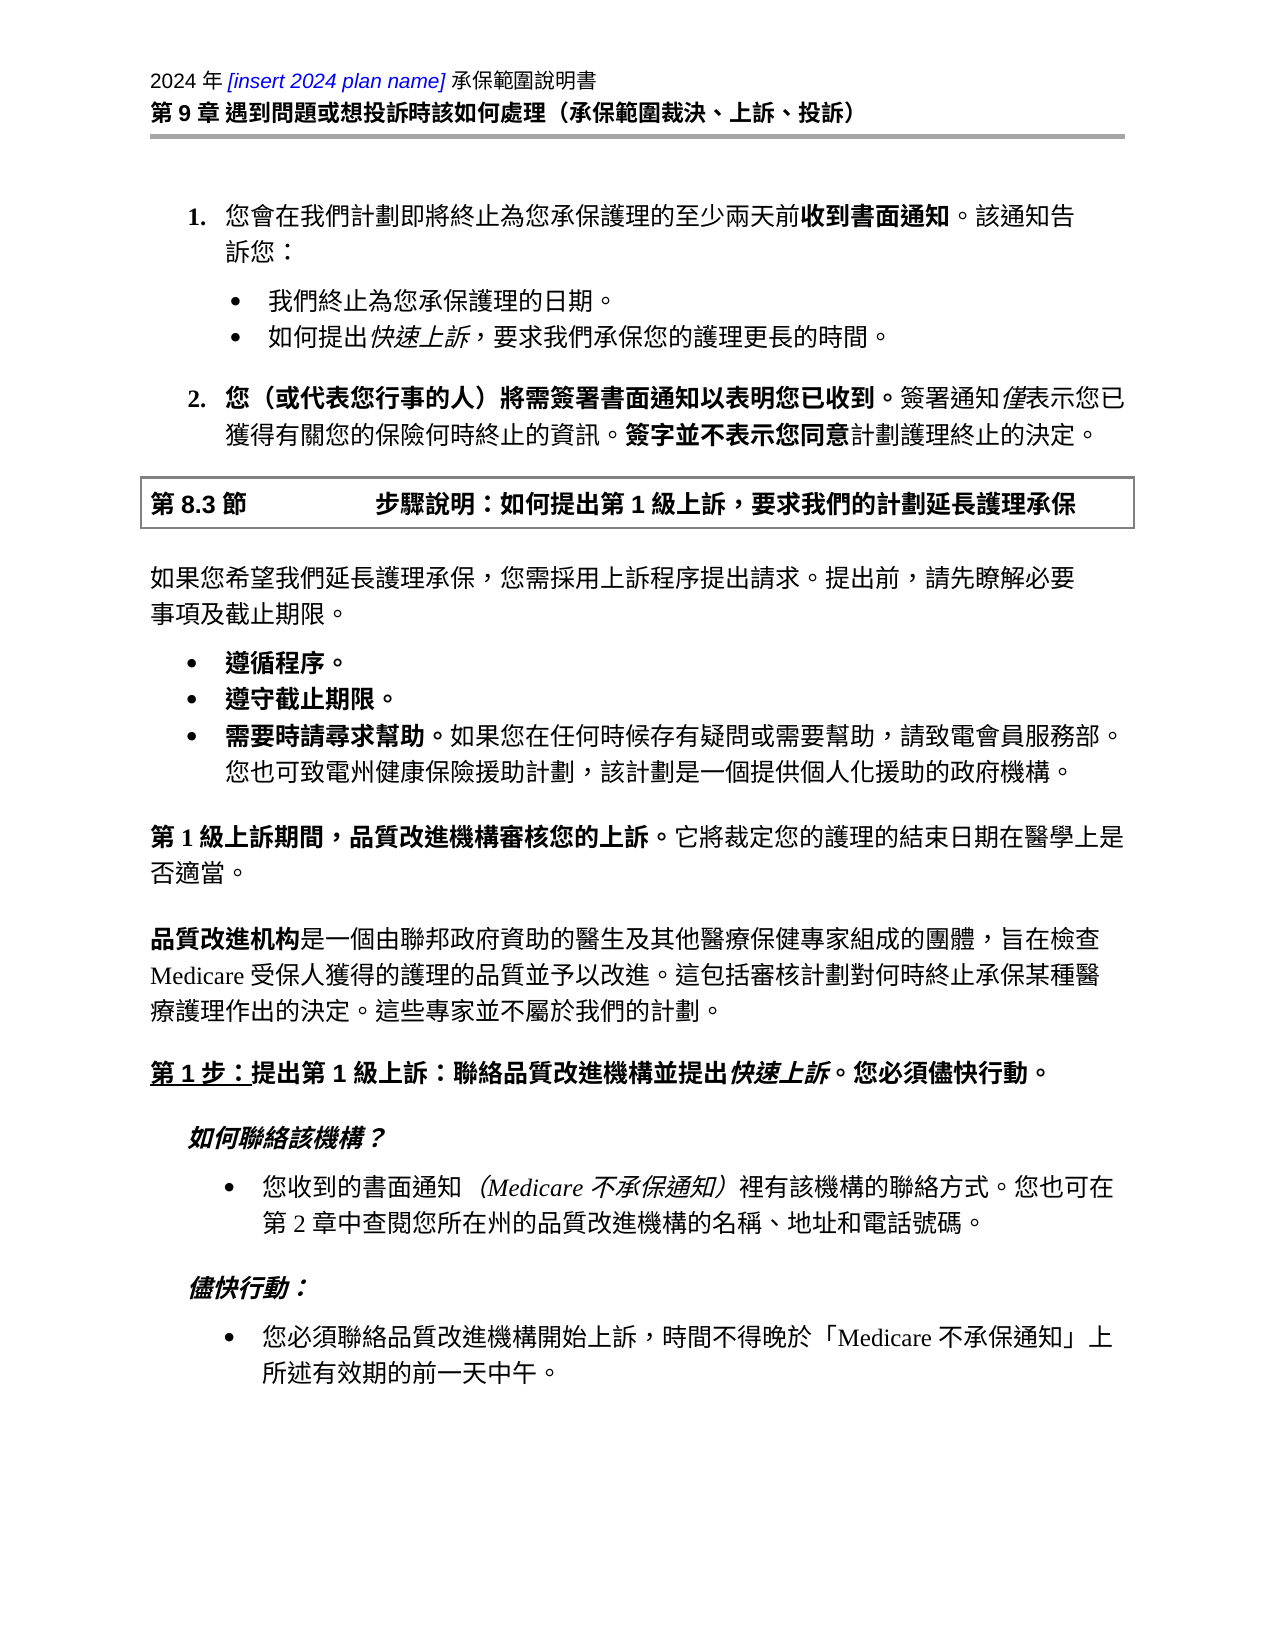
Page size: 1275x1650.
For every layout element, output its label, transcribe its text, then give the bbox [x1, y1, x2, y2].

text 1. 您會在我們計劃即將終止為您承保護理的至少兩天前收到書面通知。該通知告訴您： [187, 196, 1087, 269]
list 我們終止為您承保護理的日期。 [231, 281, 1125, 318]
list 您收到的書面通知（Medicare 不承保通知）裡有該機構的聯絡方式。您也可在第 2 章中查閱您所在州的品質改進機構的名稱、地址和電話號碼。 [225, 1192, 1125, 1265]
text 如果您希望我們延長護理承保，您需採用上訴程序提出請求。提出前，請先瞭解必要事項及截止期限。 [150, 558, 1087, 631]
subtitle 第 1 步：提出第 1 級上訴：聯絡品質改進機構並提出快速上訴。您必須儘快行動。 [150, 1078, 1125, 1114]
list 如何提出快速上訴，要求我們承保您的護理更長的時間。 [231, 318, 1125, 354]
text 第 1 級上訴期間，品質改進機構審核您的上訴。它將裁定您的護理的結束日期在醫學上是否適當。 [150, 843, 1125, 915]
subtitle 如何聯絡該機構？ [187, 1143, 1125, 1180]
subtitle 儘快行動： [187, 1294, 1125, 1330]
list 您必須聯絡品質改進機構開始上訴，時間不得晚於「Medicare 不承保通知」上所述有效期的前一天中午。 [225, 1343, 1125, 1415]
list 需要時請尋求幫助。如果您在任何時候存有疑問或需要幫助，請致電會員服務部。您也可致電州健康保險援助計劃，該計劃是一個提供個人化援助的政府機構。 [187, 741, 1125, 813]
list 遵循程序。 [187, 643, 1125, 680]
text 2. 您（或代表您行事的人）將需簽署書面通知以表明您已收到。簽署通知僅表示您已獲得有關您的保險何時終止的資訊。簽字並不表示您同意計劃護理終止的決定。 [187, 379, 1125, 451]
list 遵守截止期限。 [187, 692, 1125, 728]
subtitle 第 8.3 節 步驟說明：如何提出第 1 級上訴，要求我們的計劃延長護理承保 [142, 479, 1133, 527]
text 品質改進机构是一個由聯邦政府資助的醫生及其他醫療保健專家組成的團體，旨在檢查 Medicare 受保人獲得的護理的品質並予以改進。這包括審核計劃對何時終止承保某種醫療護理作出的決定。這些專家並不屬於我們的計劃。 [150, 944, 1125, 1053]
